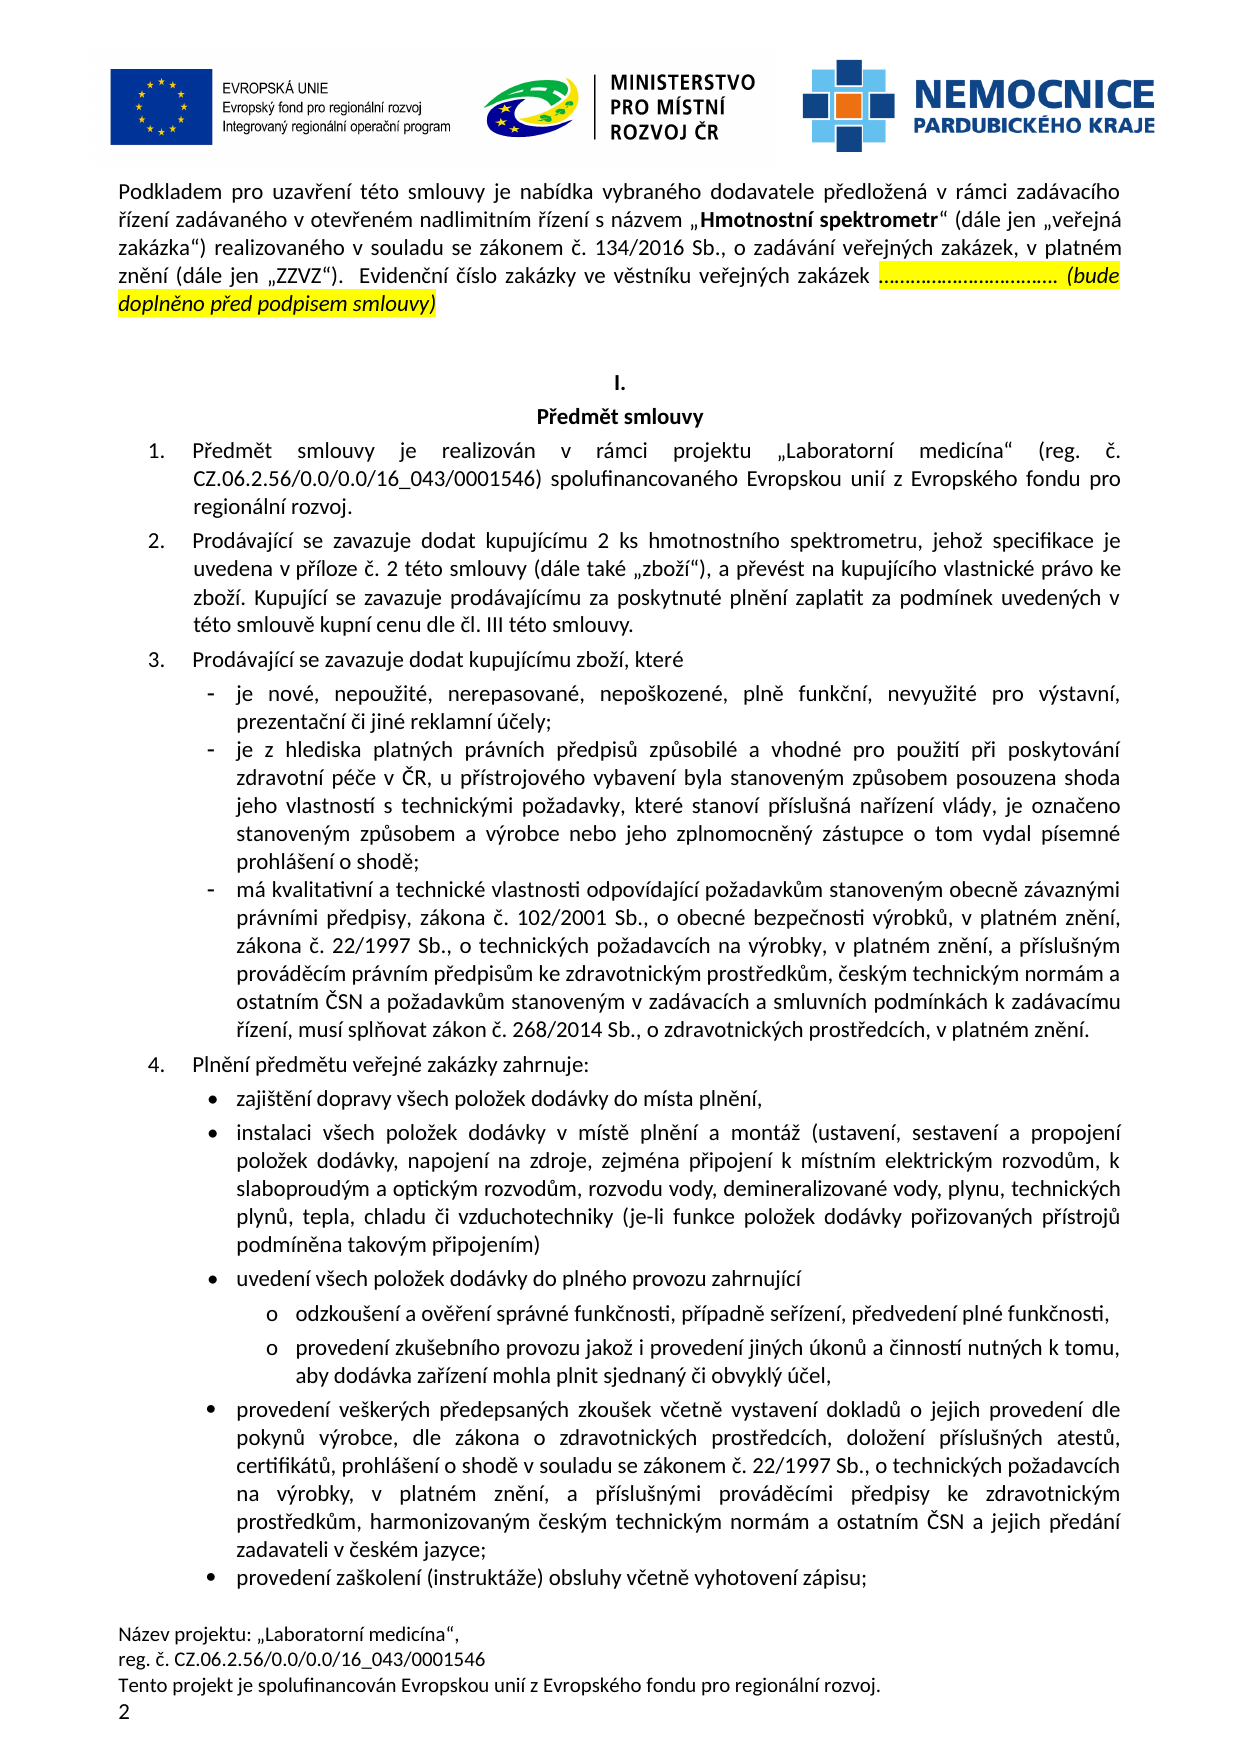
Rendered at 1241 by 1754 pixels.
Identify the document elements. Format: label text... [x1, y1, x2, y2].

list Prodávající se zavazuje dodat kupujícímu zboží, které [148, 645, 1122, 673]
list provedení zaškolení (instruktáže) obsluhy včetně vyhotovení zápisu; [207, 1563, 1122, 1592]
list provedení veškerých předepsaných zkoušek včetně vystavení dokladů o jejich provedení dle pokynů výrobce, dle zákona o zdravotnických prostředcích, doložení příslušných atestů, certifikátů, prohlášení o shodě v souladu se zákonem č. 22/1997 Sb., o technických požadavcích na výrobky, v platném znění, a příslušnými prováděcími předpisy ke zdravotnickým prostředkům, harmonizovaným českým technickým normám a ostatním ČSN a jejich předání zadavateli v českém jazyce; [207, 1395, 1122, 1563]
list Předmět smlouvy je realizován v rámci projektu „Laboratorní medicína“ (reg. č. CZ.06.2.56/0.0/0.0/16_043/0001546) spolufinancovaného Evropskou unií z Evropského fondu pro regionální rozvoj. [148, 436, 1122, 520]
list má kvalitativní a technické vlastnosti odpovídající požadavkům stanoveným obecně závaznými právními předpisy, zákona č. 102/2001 Sb., o obecné bezpečnosti výrobků, v platném znění, zákona č. 22/1997 Sb., o technických požadavcích na výrobky, v platném znění, a příslušným prováděcím právním předpisům ke zdravotnickým prostředkům, českým technickým normám a ostatním ČSN a požadavkům stanoveným v zadávacích a smluvních podmínkách k zadávacímu řízení, musí splňovat zákon č. 268/2014 Sb., o zdravotnických prostředcích, v platném znění. [207, 875, 1122, 1043]
text o provedení zkušebního provozu jakož i provedení jiných úkonů a činností nutných k tomu, aby dodávka zařízení mohla plnit sjednaný či obvyklý účel, [266, 1333, 1122, 1389]
text o odzkoušení a ověření správné funkčnosti, případně seřízení, předvedení plné funkčnosti, [118, 1299, 1122, 1327]
text Podkladem pro uzavření této smlouvy je nabídka vybraného dodavatele předložená v rámci zadávacího řízení zadávaného v otevřeném nadlimitním řízení s názvem „Hmotnostní spektrometr“ (dále jen „veřejná zakázka“) realizovaného v souladu se zákonem č. 134/2016 Sb., o zadávání veřejných zakázek, v platném znění (dále jen „ZZVZ“). Evidenční číslo zakázky ve věstníku veřejných zakázek ……………………………. (bude doplněno před podpisem smlouvy) [118, 177, 1122, 317]
picture [801, 58, 1155, 153]
text • instalaci všech položek dodávky v místě plnění a montáž (ustavení, sestavení a propojení položek dodávky, napojení na zdroje, zejména připojení k místním elektrickým rozvodům, k slaboproudým a optickým rozvodům, rozvodu vody, demineralizované vody, plynu, technických plynů, tepla, chladu či vzduchotechniky (je-li funkce položek dodávky pořizovaných přístrojů podmíněna takovým připojením) [207, 1118, 1122, 1258]
list je z hlediska platných právních předpisů způsobilé a vhodné pro použití při poskytování zdravotní péče v ČR, u přístrojového vybavení byla stanoveným způsobem posouzena shoda jeho vlastností s technickými požadavky, které stanoví příslušná nařízení vlády, je označeno stanoveným způsobem a výrobce nebo jeho zplnomocněný zástupce o tom vydal písemné prohlášení o shodě; [207, 735, 1122, 875]
list Plnění předmětu veřejné zakázky zahrnuje: [148, 1050, 1122, 1078]
list je nové, nepoužité, nerepasované, nepoškozené, plně funkční, nevyužité pro výstavní, prezentační či jiné reklamní účely; [207, 679, 1122, 735]
text • uvedení všech položek dodávky do plného provozu zahrnující [118, 1264, 1122, 1293]
picture [88, 43, 777, 170]
list Prodávající se zavazuje dodat kupujícímu 2 ks hmotnostního spektrometru, jehož specifikace je uvedena v příloze č. 2 této smlouvy (dále také „zboží“), a převést na kupujícího vlastnické právo ke zboží. Kupující se zavazuje prodávajícímu za poskytnuté plnění zaplatit za podmínek uvedených v této smlouvě kupní cenu dle čl. III této smlouvy. [148, 527, 1122, 639]
text Předmět smlouvy [118, 402, 1122, 430]
text • zajištění dopravy všech položek dodávky do místa plnění, [118, 1084, 1122, 1112]
text I. [118, 368, 1122, 396]
